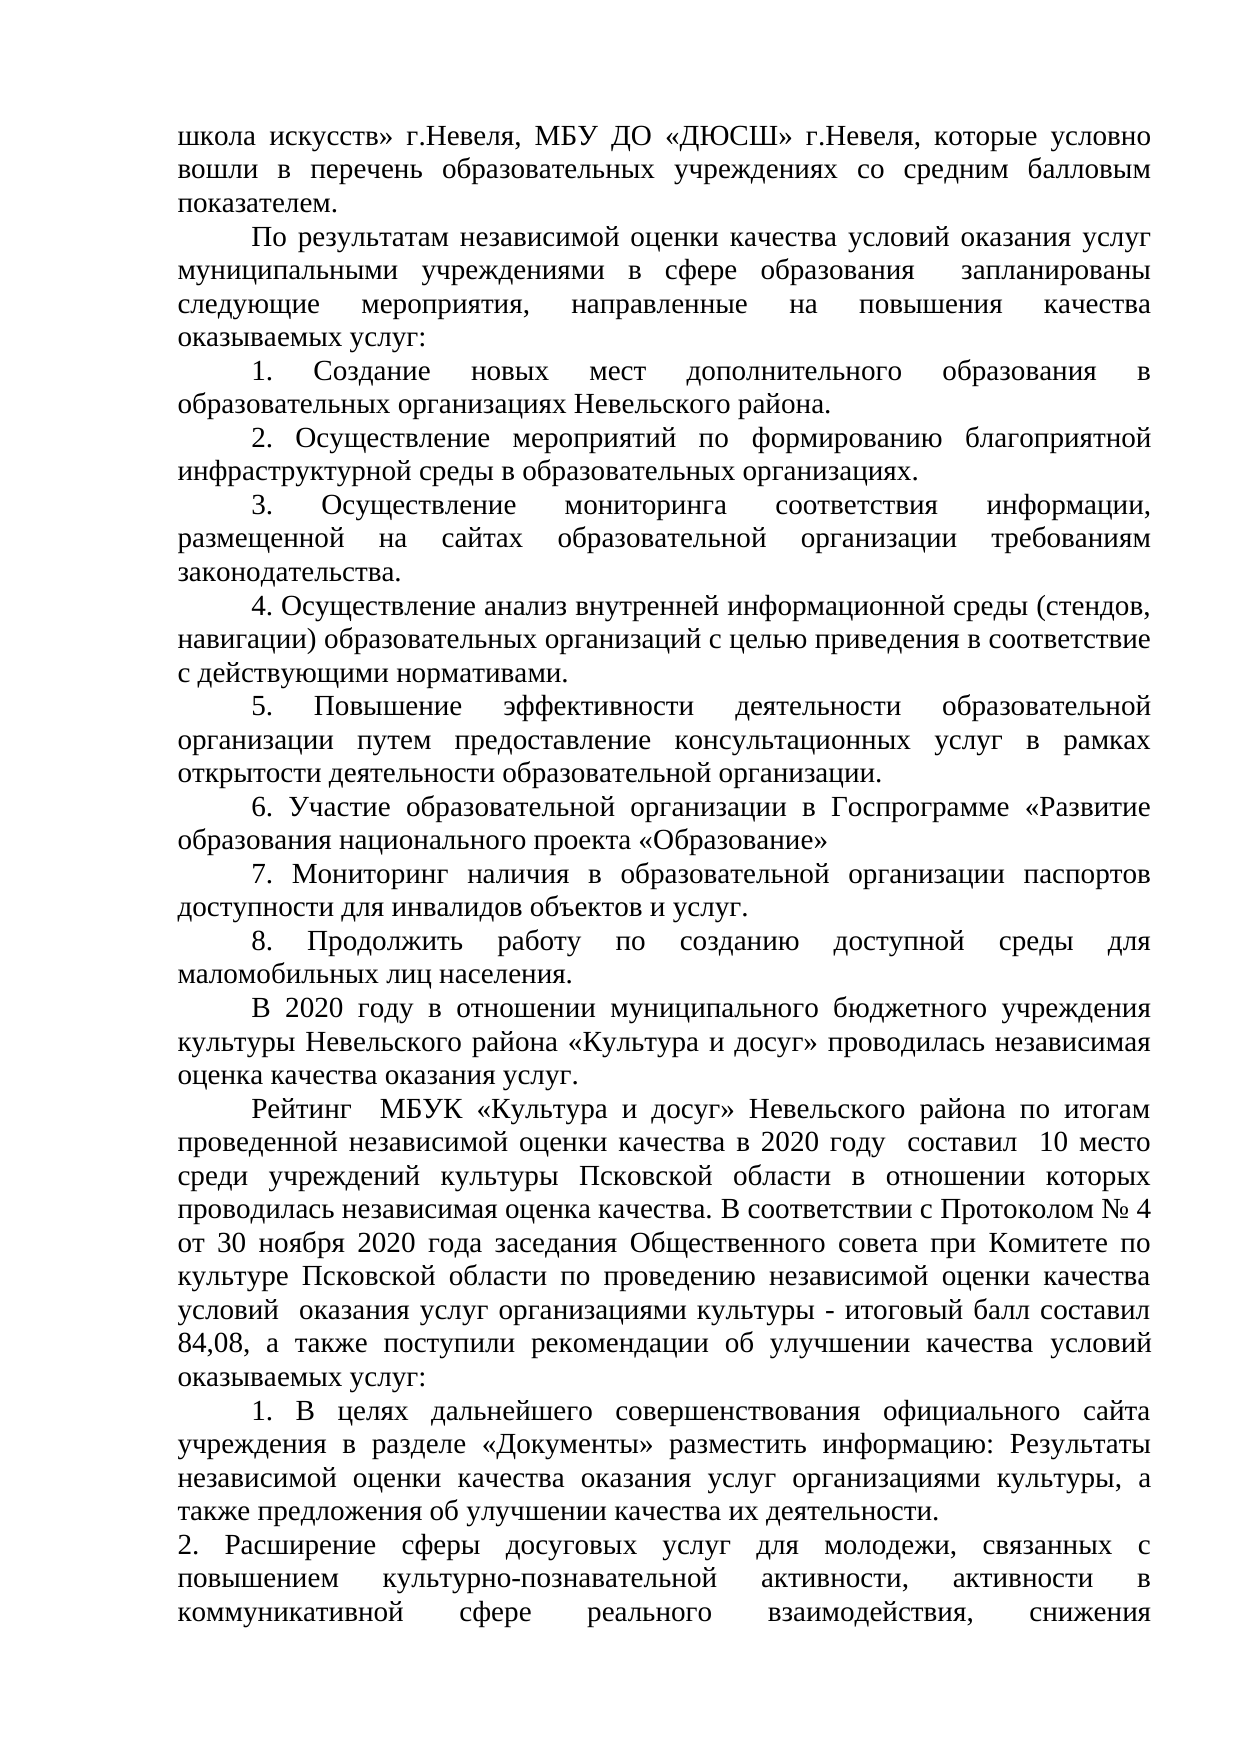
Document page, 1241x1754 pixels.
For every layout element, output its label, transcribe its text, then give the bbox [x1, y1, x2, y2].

text 3. Осуществление мониторинга соответствия информации, размещенной на сайтах образовательной организации требованиям законодательства. [177, 487, 1152, 588]
text 1. В целях дальнейшего совершенствования официального сайта учреждения в разделе «Документы» разместить информацию: Результаты независимой оценки качества оказания услуг организациями культуры, а также предложения об улучшении качества их деятельности. [177, 1393, 1152, 1527]
text 6. Участие образовательной организации в Госпрограмме «Развитие образования национального проекта «Образование» [177, 789, 1152, 856]
text 2. Осуществление мероприятий по формированию благоприятной инфраструктурной среды в образовательных организациях. [177, 420, 1152, 487]
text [177, 1527, 1152, 1627]
text 4. Осуществление анализ внутренней информационной среды (стендов, навигации) образовательных организаций с целью приведения в соответствие с действующими нормативами. [177, 588, 1152, 688]
text 5. Повышение эффективности деятельности образовательной организации путем предоставление консультационных услуг в рамках открытости деятельности образовательной организации. [177, 688, 1152, 789]
text В 2020 году в отношении муниципального бюджетного учреждения культуры Невельского района «Культура и досуг» проводилась независимая оценка качества оказания услуг. [177, 990, 1152, 1091]
text 1. Создание новых мест дополнительного образования в образовательных организациях Невельского района. [177, 353, 1152, 420]
text По результатам независимой оценки качества условий оказания услуг муниципальными учреждениями в сфере образования запланированы следующие мероприятия, направленные на повышения качества оказываемых услуг: [177, 219, 1152, 353]
text 7. Мониторинг наличия в образовательной организации паспортов доступности для инвалидов объектов и услуг. [177, 856, 1152, 923]
text Рейтинг МБУК «Культура и досуг» Невельского района по итогам проведенной независимой оценки качества в 2020 году составил 10 место среди учреждений культуры Псковской области в отношении которых проводилась независимая оценка качества. В соответствии с Протоколом № 4 от 30 ноября 2020 года заседания Общественного совета при Комитете по культуре Псковской области по проведению независимой оценки качества условий оказания услуг организациями культуры - итоговый балл составил 84,08, а также поступили рекомендации об улучшении качества условий оказываемых услуг: [177, 1091, 1152, 1393]
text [177, 118, 1152, 219]
text 8. Продолжить работу по созданию доступной среды для маломобильных лиц населения. [177, 923, 1152, 990]
